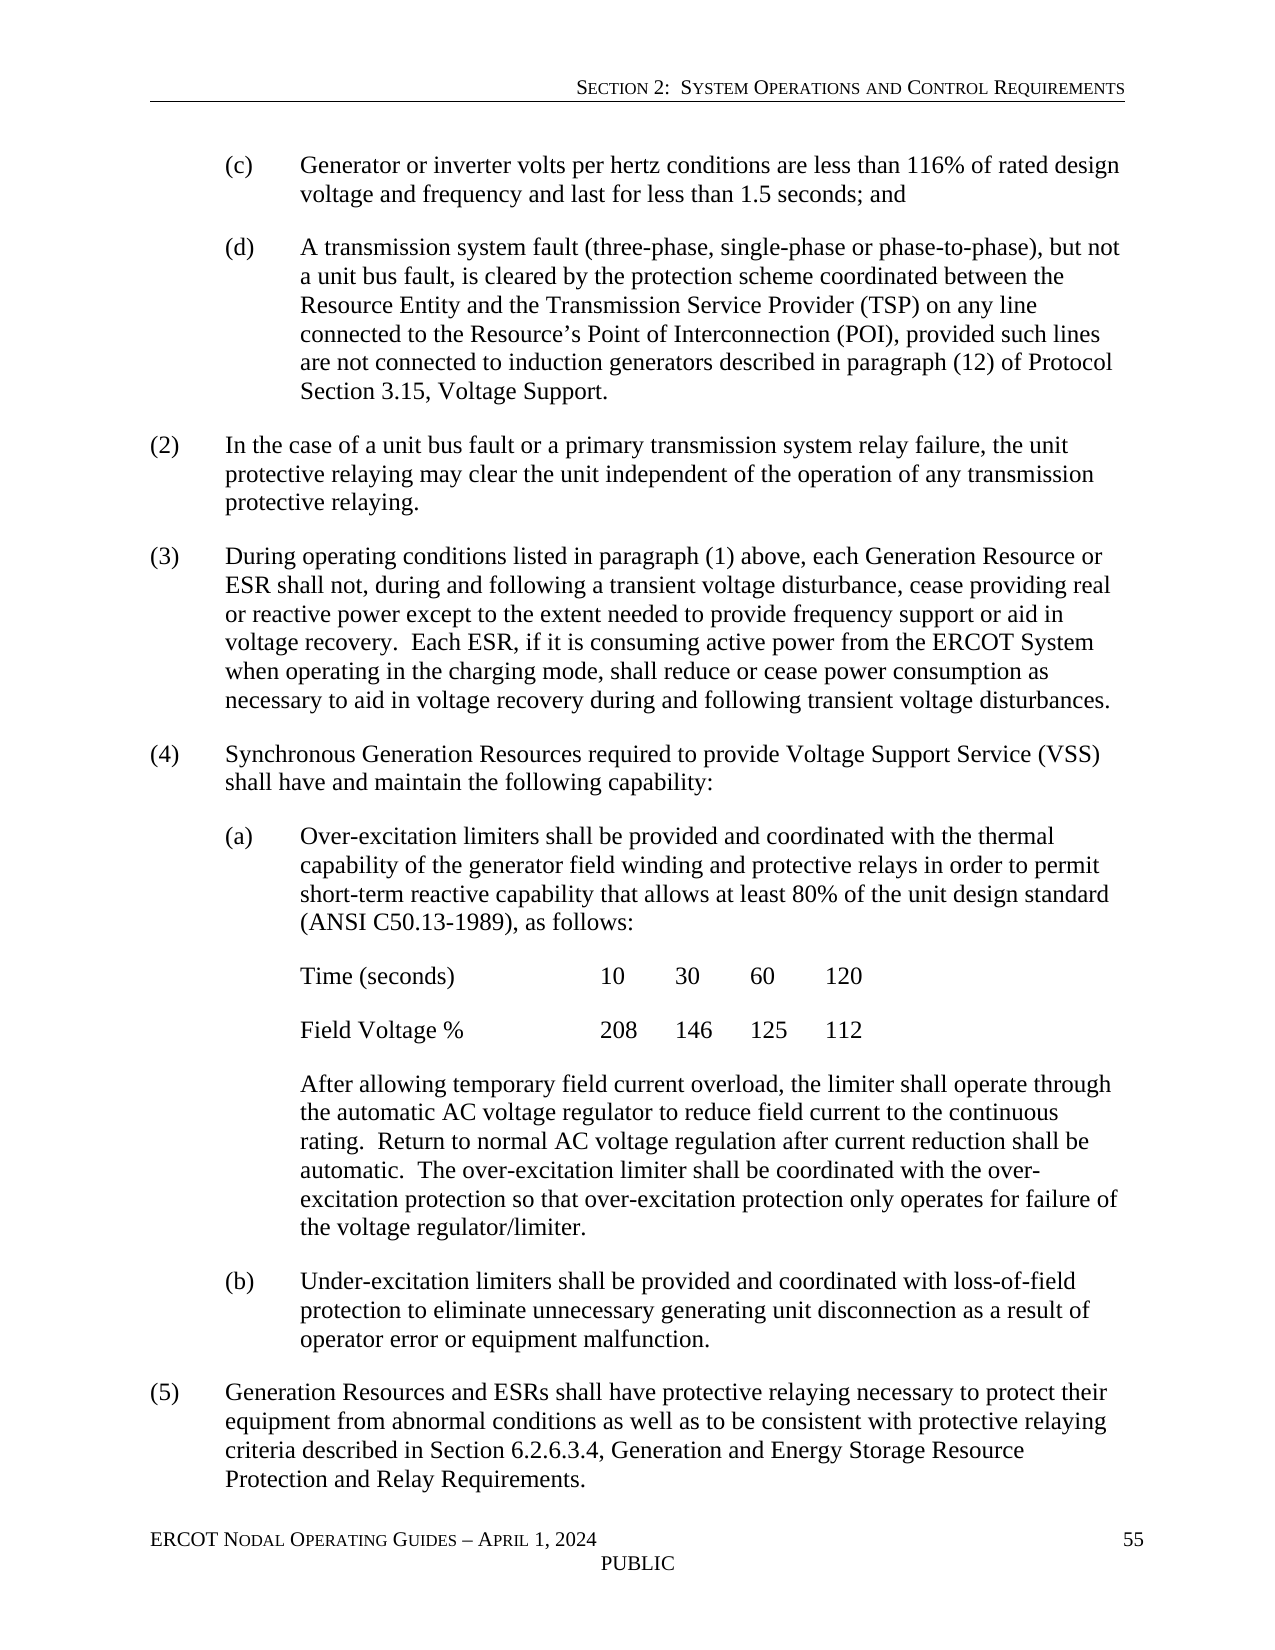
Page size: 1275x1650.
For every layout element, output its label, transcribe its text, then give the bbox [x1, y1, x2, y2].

text (d) A transmission system fault (three-phase, single-phase or phase-to-phase), but not a unit bus fault, is cleared by the protection scheme coordinated between the Resource Entity and the Transmission Service Provider (TSP) on any line connected to the Resource’s Point of Interconnection (POI), provided such lines are not connected to induction generators described in paragraph (12) of Protocol Section 3.15, Voltage Support. [225, 232, 1125, 405]
text After allowing temporary field current overload, the limiter shall operate through the automatic AC voltage regulator to reduce field current to the continuous rating. Return to normal AC voltage regulation after current reduction shall be automatic. The over-excitation limiter shall be coordinated with the over-excitation protection so that over-excitation protection only operates for failure of the voltage regulator/limiter. [300, 1069, 1125, 1241]
text Field Voltage % 208 146 125 112 [225, 1015, 1125, 1044]
text (2) In the case of a unit bus fault or a primary transmission system relay failure, the unit protective relaying may clear the unit independent of the operation of any transmission protective relaying. [150, 430, 1125, 516]
text (3) During operating conditions listed in paragraph (1) above, each Generation Resource or ESR shall not, during and following a transient voltage disturbance, cease providing real or reactive power except to the extent needed to provide frequency support or aid in voltage recovery. Each ESR, if it is consuming active power from the ERCOT System when operating in the charging mode, shall reduce or cease power consumption as necessary to aid in voltage recovery during and following transient voltage disturbances. [150, 541, 1125, 714]
text Time (seconds) 10 30 60 120 [225, 961, 1125, 990]
text (5) Generation Resources and ESRs shall have protective relaying necessary to protect their equipment from abnormal conditions as well as to be consistent with protective relaying criteria described in Section 6.2.6.3.4, Generation and Energy Storage Resource Protection and Relay Requirements. [150, 1377, 1125, 1492]
text (c) Generator or inverter volts per hertz conditions are less than 116% of rated design voltage and frequency and last for less than 1.5 seconds; and [225, 150, 1125, 207]
text (b) Under-excitation limiters shall be provided and coordinated with loss-of-field protection to eliminate unnecessary generating unit disconnection as a result of operator error or equipment malfunction. [225, 1266, 1125, 1352]
text (4) Synchronous Generation Resources required to provide Voltage Support Service (VSS) shall have and maintain the following capability: [150, 739, 1125, 796]
text (a) Over-excitation limiters shall be provided and coordinated with the thermal capability of the generator field winding and protective relays in order to permit short-term reactive capability that allows at least 80% of the unit design standard (ANSI C50.13-1989), as follows: [225, 821, 1125, 936]
